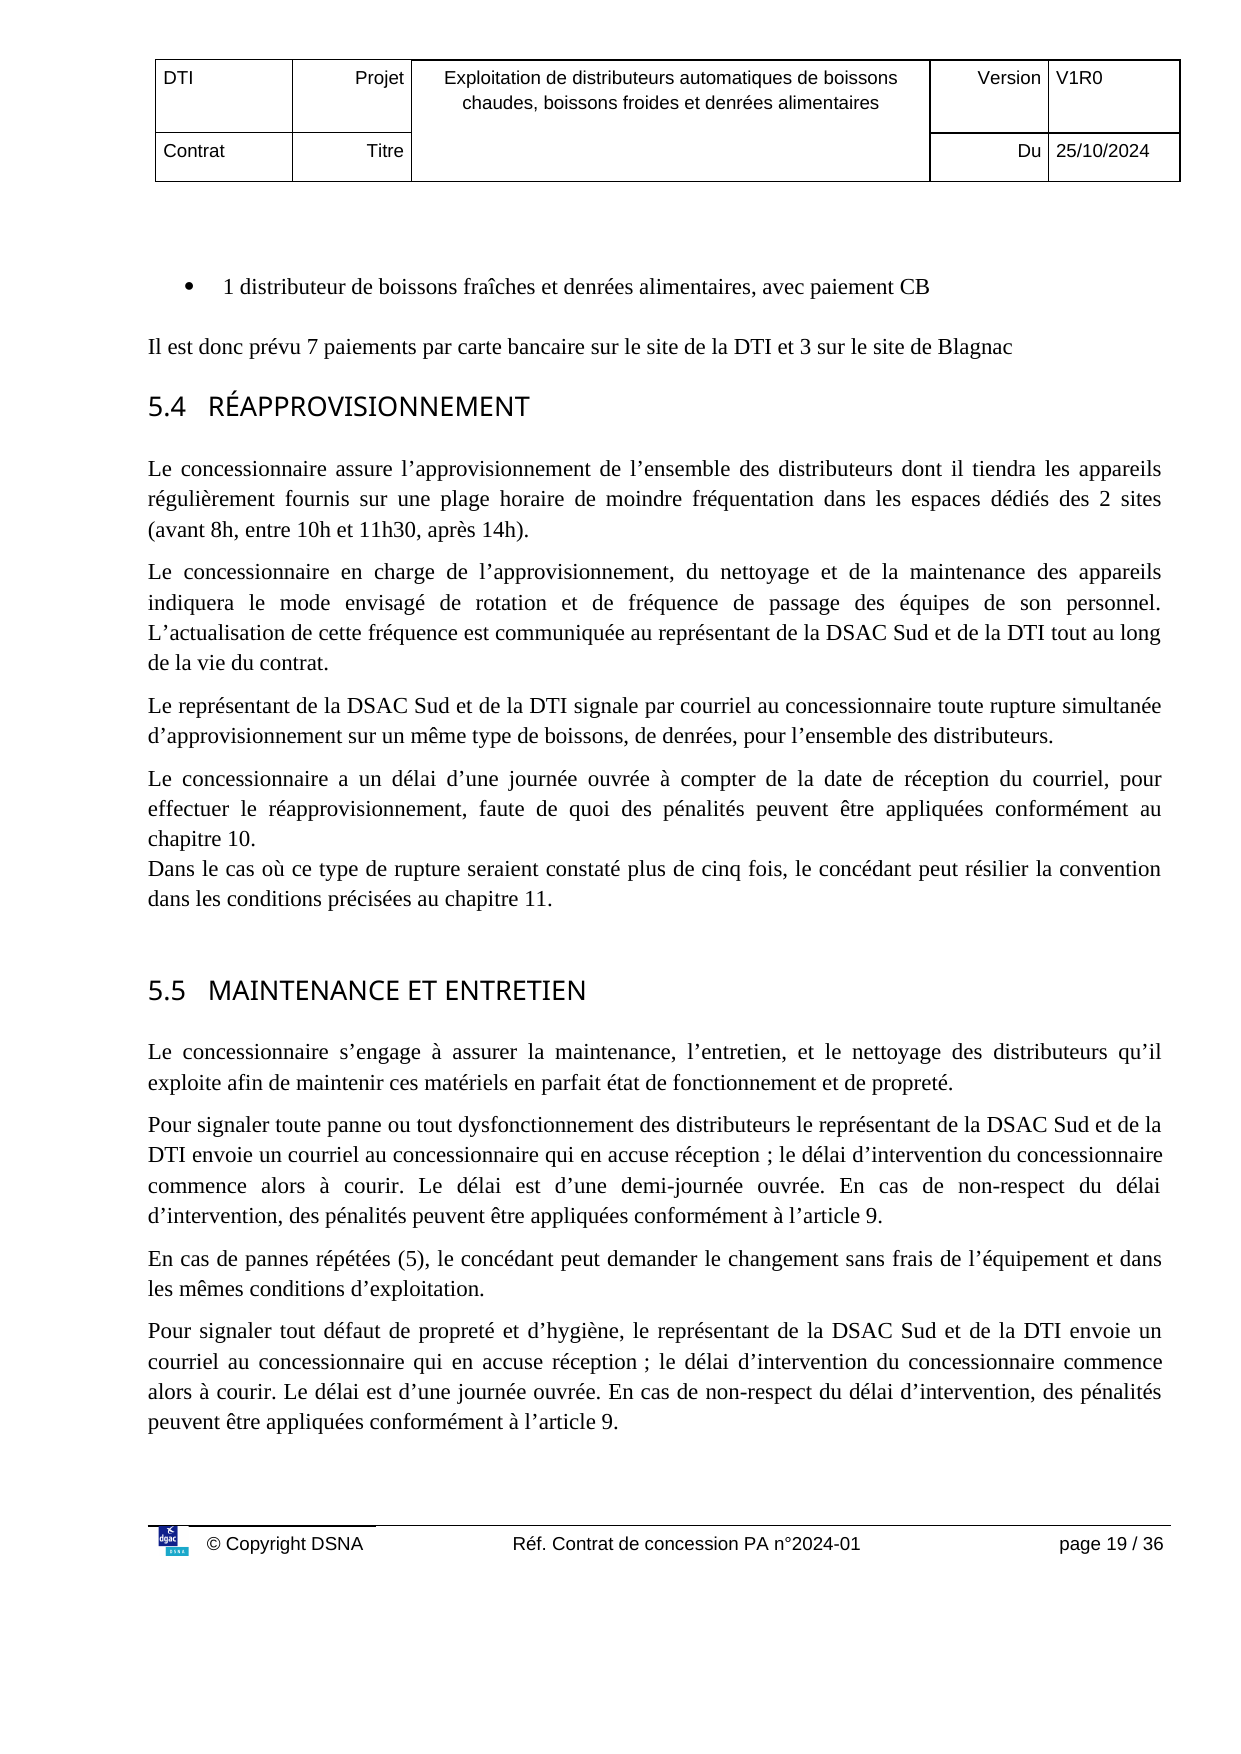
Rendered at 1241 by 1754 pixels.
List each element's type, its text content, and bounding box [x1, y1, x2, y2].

text Pour signaler toute panne ou tout dysfonctionnement des distributeurs le représentant de la DSAC Sud et de la DTI envoie un courriel au concessionnaire qui en accuse réception ; le délai d’intervention du concessionnaire commence alors à courir. Le délai est d’une demi-journée ouvrée. En cas de non-respect du délai d’intervention, des pénalités peuvent être appliquées conformément à l’article 9. [148, 1111, 1163, 1228]
text Le concessionnaire en charge de l’approvisionnement, du nettoyage et de la maintenance des appareils indiquera le mode envisagé de rotation et de fréquence de passage des équipes de son personnel. L’actualisation de cette fréquence est communiquée au représentant de la DSAC Sud et de la DTI tout au long de la vie du contrat. [148, 558, 1163, 675]
text Pour signaler tout défaut de propreté et d’hygiène, le représentant de la DSAC Sud et de la DTI envoie un courriel au concessionnaire qui en accuse réception ; le délai d’intervention du concessionnaire commence alors à courir. Le délai est d’une journée ouvrée. En cas de non-respect du délai d’intervention, des pénalités peuvent être appliquées conformément à l’article 9. [148, 1317, 1163, 1434]
text Le concessionnaire s’engage à assurer la maintenance, l’entretien, et le nettoyage des distributeurs qu’il exploite afin de maintenir ces matériels en parfait état de fonctionnement et de propreté. [148, 1038, 1163, 1095]
subtitle Maintenance et entretien [148, 971, 1163, 1008]
text Le concessionnaire assure l’approvisionnement de l’ensemble des distributeurs dont il tiendra les appareils régulièrement fournis sur une plage horaire de moindre fréquentation dans les espaces dédiés des 2 sites (avant 8h, entre 10h et 11h30, après 14h). [148, 455, 1163, 542]
text Le représentant de la DSAC Sud et de la DTI signale par courriel au concessionnaire toute rupture simultanée d’approvisionnement sur un même type de boissons, de denrées, pour l’ensemble des distributeurs. [148, 692, 1163, 748]
text Il est donc prévu 7 paiements par carte bancaire sur le site de la DTI et 3 sur le site de Blagnac [148, 333, 1163, 359]
text En cas de pannes répétées (5), le concédant peut demander le changement sans frais de l’équipement et dans les mêmes conditions d’exploitation. [148, 1244, 1163, 1301]
picture [158, 1526, 189, 1556]
text Le concessionnaire a un délai d’une journée ouvrée à compter de la date de réception du courriel, pour effectuer le réapprovisionnement, faute de quoi des pénalités peuvent être appliquées conformément au chapitre 10. [148, 765, 1163, 851]
text Dans le cas où ce type de rupture seraient constaté plus de cinq fois, le concédant peut résilier la convention dans les conditions précisées au chapitre 11. [148, 855, 1163, 912]
subtitle Réapprovisionnement [148, 388, 1163, 425]
list 1 distributeur de boissons fraîches et denrées alimentaires, avec paiement CB [185, 273, 1163, 300]
